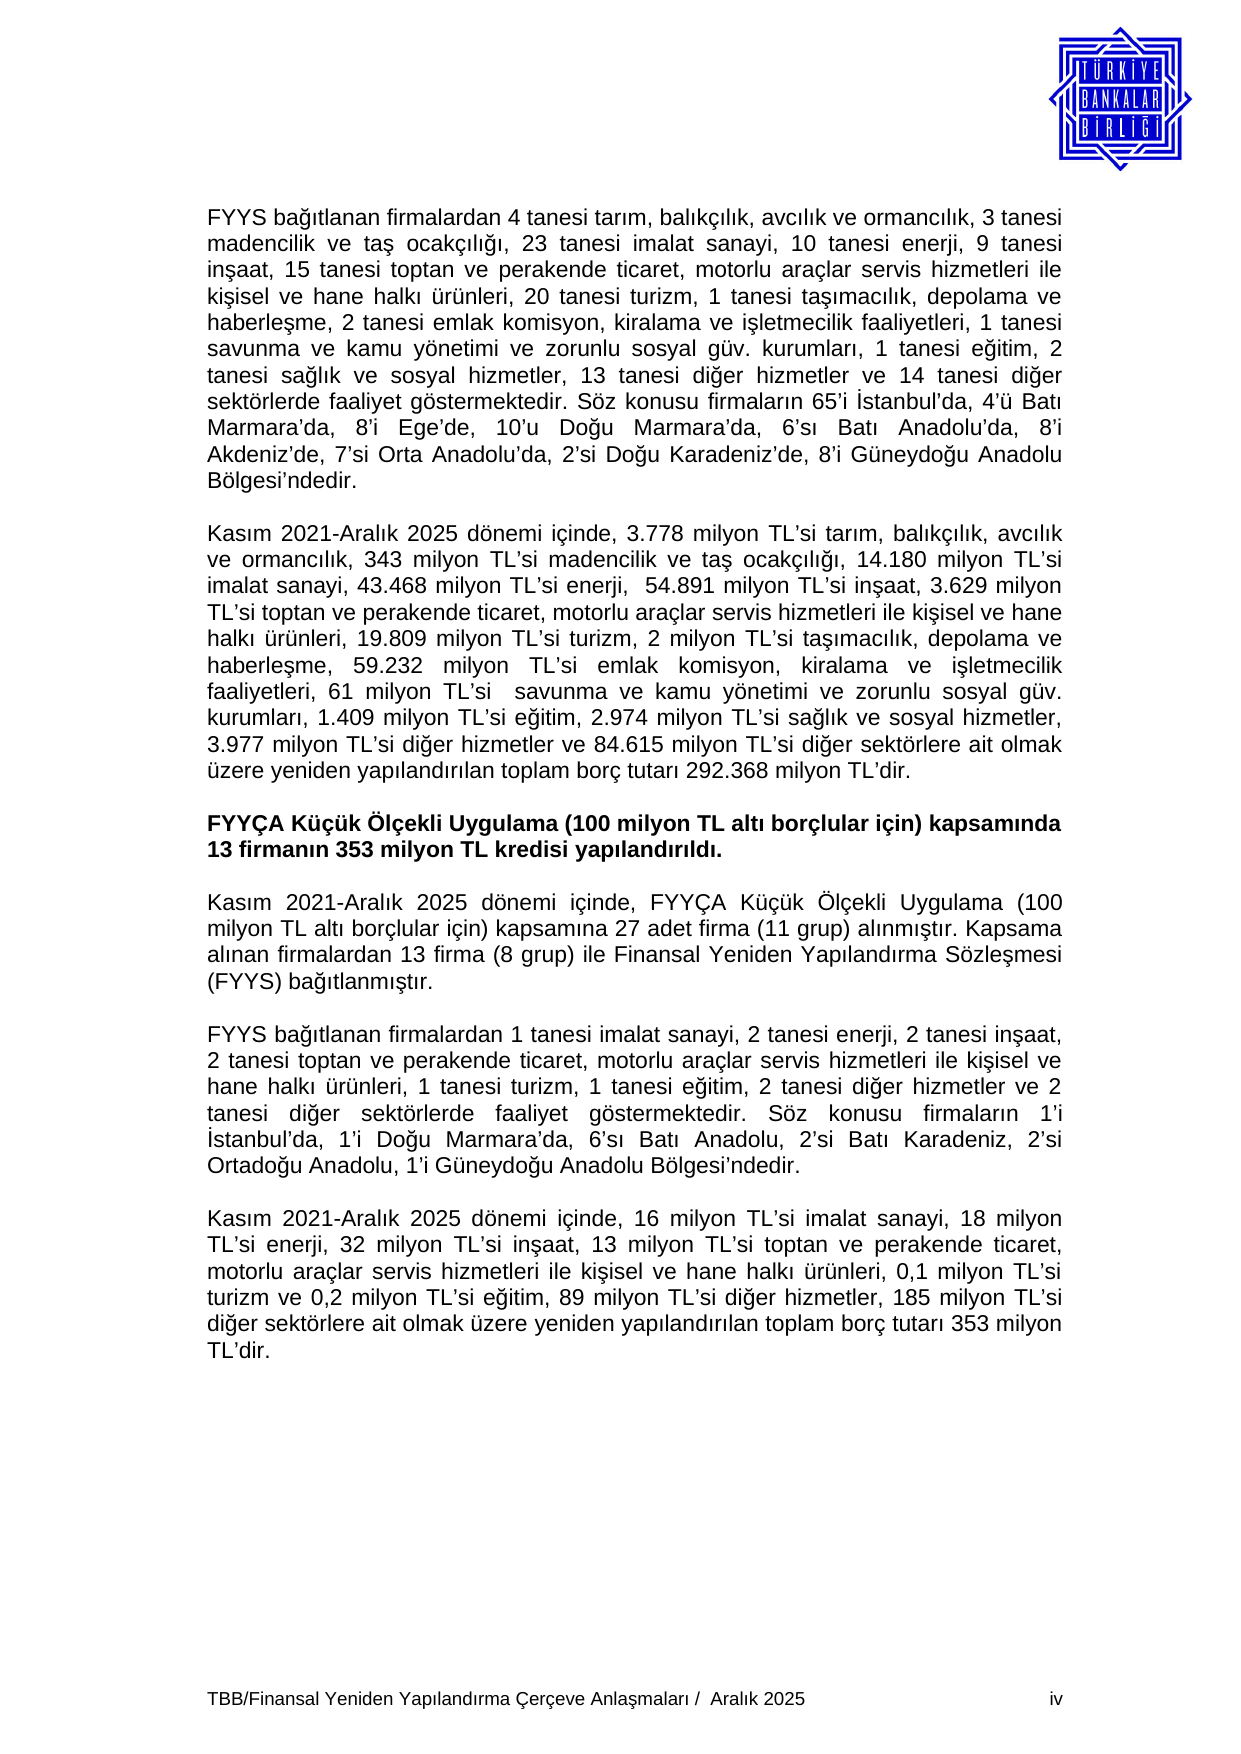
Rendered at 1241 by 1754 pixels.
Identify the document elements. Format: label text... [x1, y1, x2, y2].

picture [1045, 24, 1196, 178]
text FYYS bağıtlanan firmalardan 4 tanesi tarım, balıkçılık, avcılık ve ormancılık, 3 tanesi madencilik ve taş ocakçılığı, 23 tanesi imalat sanayi, 10 tanesi enerji, 9 tanesi inşaat, 15 tanesi toptan ve perakende ticaret, motorlu araçlar servis hizmetleri ile kişisel ve hane halkı ürünleri, 20 tanesi turizm, 1 tanesi taşımacılık, depolama ve haberleşme, 2 tanesi emlak komisyon, kiralama ve işletmecilik faaliyetleri, 1 tanesi savunma ve kamu yönetimi ve zorunlu sosyal güv. kurumları, 1 tanesi eğitim, 2 tanesi sağlık ve sosyal hizmetler, 13 tanesi diğer hizmetler ve 14 tanesi diğer sektörlerde faaliyet göstermektedir. Söz konusu firmaların 65’i İstanbul’da, 4’ü Batı Marmara’da, 8’i Ege’de, 10’u Doğu Marmara’da, 6’sı Batı Anadolu’da, 8’i Akdeniz’de, 7’si Orta Anadolu’da, 2’si Doğu Karadeniz’de, 8’i Güneydoğu Anadolu Bölgesi’ndedir. [207, 203, 1063, 493]
text Kasım 2021-Aralık 2025 dönemi içinde, 16 milyon TL’si imalat sanayi, 18 milyon TL’si enerji, 32 milyon TL’si inşaat, 13 milyon TL’si toptan ve perakende ticaret, motorlu araçlar servis hizmetleri ile kişisel ve hane halkı ürünleri, 0,1 milyon TL’si turizm ve 0,2 milyon TL’si eğitim, 89 milyon TL’si diğer hizmetler, 185 milyon TL’si diğer sektörlere ait olmak üzere yeniden yapılandırılan toplam borç tutarı 353 milyon TL’dir. [207, 1205, 1063, 1363]
text Kasım 2021-Aralık 2025 dönemi içinde, FYYÇA Küçük Ölçekli Uygulama (100 milyon TL altı borçlular için) kapsamına 27 adet firma (11 grup) alınmıştır. Kapsama alınan firmalardan 13 firma (8 grup) ile Finansal Yeniden Yapılandırma Sözleşmesi (FYYS) bağıtlanmıştır. [207, 889, 1063, 994]
text Kasım 2021-Aralık 2025 dönemi içinde, 3.778 milyon TL’si tarım, balıkçılık, avcılık ve ormancılık, 343 milyon TL’si madencilik ve taş ocakçılığı, 14.180 milyon TL’si imalat sanayi, 43.468 milyon TL’si enerji, 54.891 milyon TL’si inşaat, 3.629 milyon TL’si toptan ve perakende ticaret, motorlu araçlar servis hizmetleri ile kişisel ve hane halkı ürünleri, 19.809 milyon TL’si turizm, 2 milyon TL’si taşımacılık, depolama ve haberleşme, 59.232 milyon TL’si emlak komisyon, kiralama ve işletmecilik faaliyetleri, 61 milyon TL’si savunma ve kamu yönetimi ve zorunlu sosyal güv. kurumları, 1.409 milyon TL’si eğitim, 2.974 milyon TL’si sağlık ve sosyal hizmetler, 3.977 milyon TL’si diğer hizmetler ve 84.615 milyon TL’si diğer sektörlere ait olmak üzere yeniden yapılandırılan toplam borç tutarı 292.368 milyon TL’dir. [207, 520, 1063, 783]
text FYYÇA Küçük Ölçekli Uygulama (100 milyon TL altı borçlular için) kapsamında 13 firmanın 353 milyon TL kredisi yapılandırıldı. [207, 810, 1063, 862]
text FYYS bağıtlanan firmalardan 1 tanesi imalat sanayi, 2 tanesi enerji, 2 tanesi inşaat, 2 tanesi toptan ve perakende ticaret, motorlu araçlar servis hizmetleri ile kişisel ve hane halkı ürünleri, 1 tanesi turizm, 1 tanesi eğitim, 2 tanesi diğer hizmetler ve 2 tanesi diğer sektörlerde faaliyet göstermektedir. Söz konusu firmaların 1’i İstanbul’da, 1’i Doğu Marmara’da, 6’sı Batı Anadolu, 2’si Batı Karadeniz, 2’si Ortadoğu Anadolu, 1’i Güneydoğu Anadolu Bölgesi’ndedir. [207, 1021, 1063, 1179]
